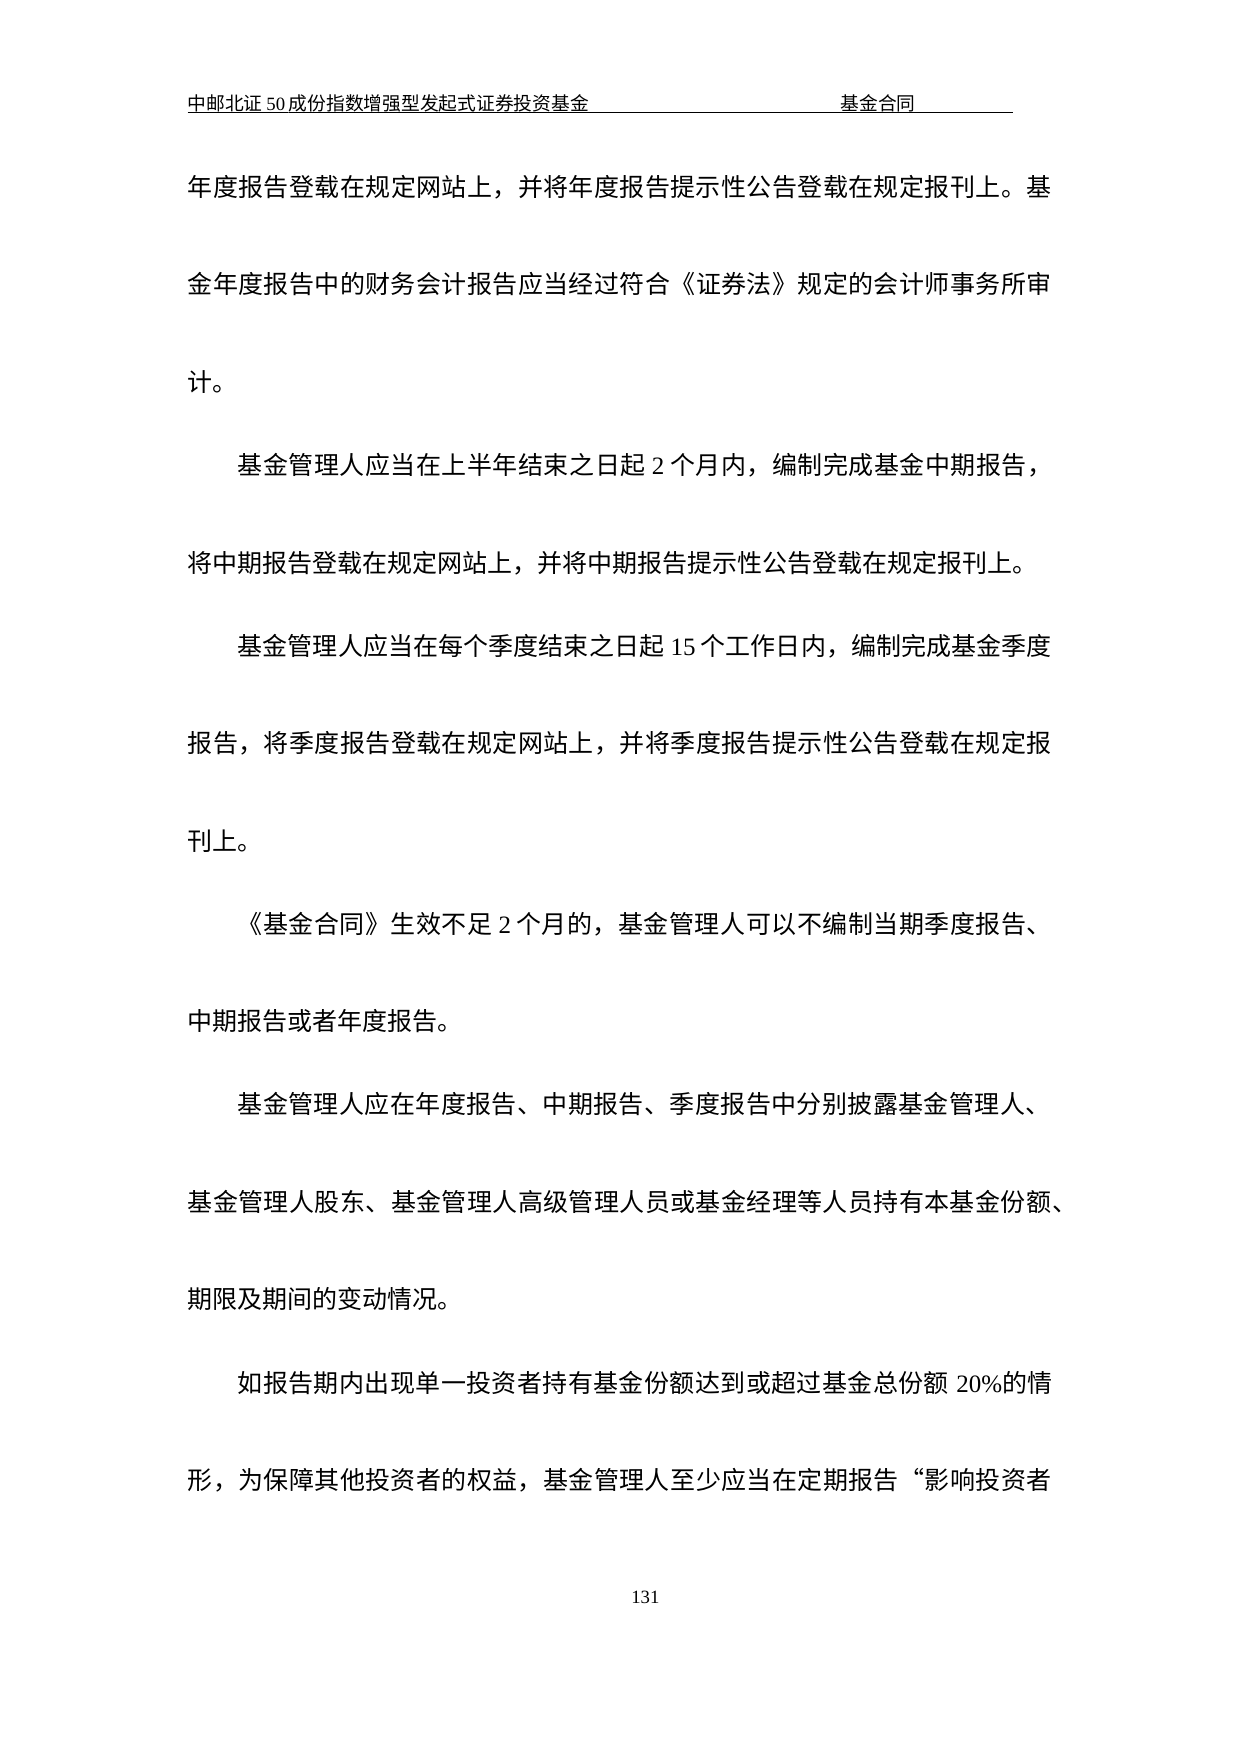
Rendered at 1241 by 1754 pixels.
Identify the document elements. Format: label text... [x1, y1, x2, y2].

text 基金管理人应在年度报告、中期报告、季度报告中分别披露基金管理人、基金管理人股东、基金管理人高级管理人员或基金经理等人员持有本基金份额、期限及期间的变动情况。 [187, 1071, 1053, 1331]
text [187, 1349, 1053, 1511]
text 基金管理人应当在每个季度结束之日起15个工作日内，编制完成基金季度报告，将季度报告登载在规定网站上，并将季度报告提示性公告登载在规定报刊上。 [187, 612, 1053, 872]
text 《基金合同》生效不足2个月的，基金管理人可以不编制当期季度报告、中期报告或者年度报告。 [187, 890, 1053, 1052]
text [187, 153, 1053, 413]
text 基金管理人应当在上半年结束之日起2个月内，编制完成基金中期报告，将中期报告登载在规定网站上，并将中期报告提示性公告登载在规定报刊上。 [187, 431, 1053, 594]
